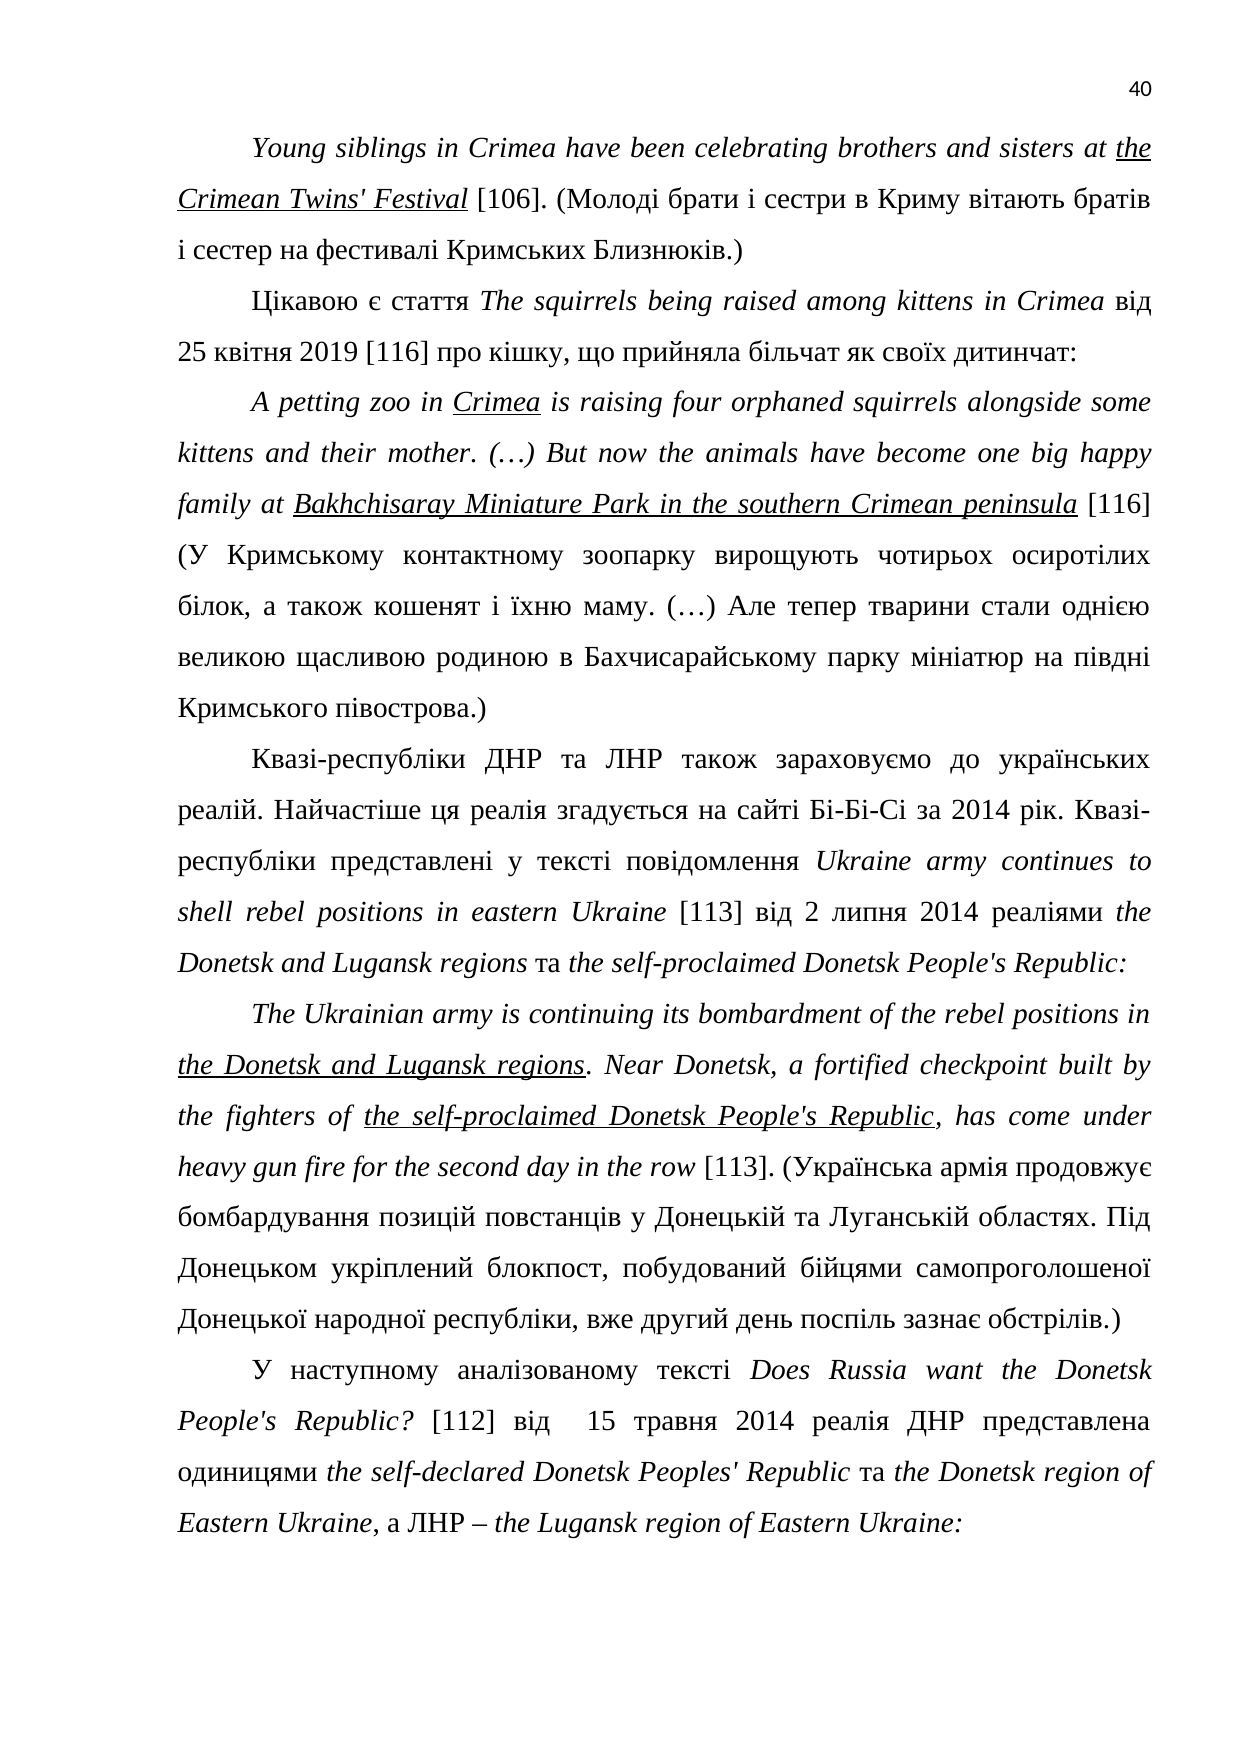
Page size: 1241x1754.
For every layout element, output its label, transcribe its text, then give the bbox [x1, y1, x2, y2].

text У наступному аналізованому тексті Does Russia want the Donetsk People's Republic? [112] від 15 травня 2014 реалія ДНР представлена одиницями the self-declared Donetsk Peoples' Republic та the Donetsk region of Eastern Ukraine, а ЛНР – the Lugansk region of Eastern Ukraine: [177, 1352, 1152, 1539]
text A petting zoo in Crimea is raising four orphaned squirrels alongside some kittens and their mother. (…) But now the animals have become one big happy family at Bakhchisaray Miniature Park in the southern Crimean peninsula [116] (У Кримському контактному зоопарку вирощують чотирьох осиротілих білок, а також кошенят і їхню маму. (…) Але тепер тварини стали однією великою щасливою родиною в Бахчисарайському парку мініатюр на півдні Кримського півострова.) [177, 384, 1152, 724]
text Young siblings in Crimea have been celebrating brothers and sisters at the Crimean Twins' Festival [106]. (Молоді брати і сестри в Криму вітають братів і сестер на фестивалі Кримських Близнюків.) [177, 130, 1152, 265]
text Квазі-республіки ДНР та ЛНР також зараховуємо до українських реалій. Найчастіше ця реалія згадується на сайті Бі-Бі-Сі за 2014 рік. Квазі-республіки представлені у тексті повідомлення Ukraine army continues to shell rebel positions in eastern Ukraine [113] від 2 липня 2014 реаліями the Donetsk and Lugansk regions та the self-proclaimed Donetsk People's Republic: [177, 741, 1152, 978]
text Цікавою є стаття The squirrels being raised among kittens in Crimea від 25 квітня 2019 [116] про кішку, що прийняла більчат як своїх дитинчат: [177, 283, 1152, 367]
text The Ukrainian army is continuing its bombardment of the rebel positions in the Donetsk and Lugansk regions. Near Donetsk, a fortified checkpoint built by the fighters of the self-proclaimed Donetsk People's Republic, has come under heavy gun fire for the second day in the row [113]. (Українська армія продовжує бомбардування позицій повстанців у Донецькій та Луганській областях. Під Донецьком укріплений блокпост, побудований бійцями самопроголошеної Донецької народної республіки, вже другий день поспіль зазнає обстрілів.) [177, 996, 1152, 1335]
